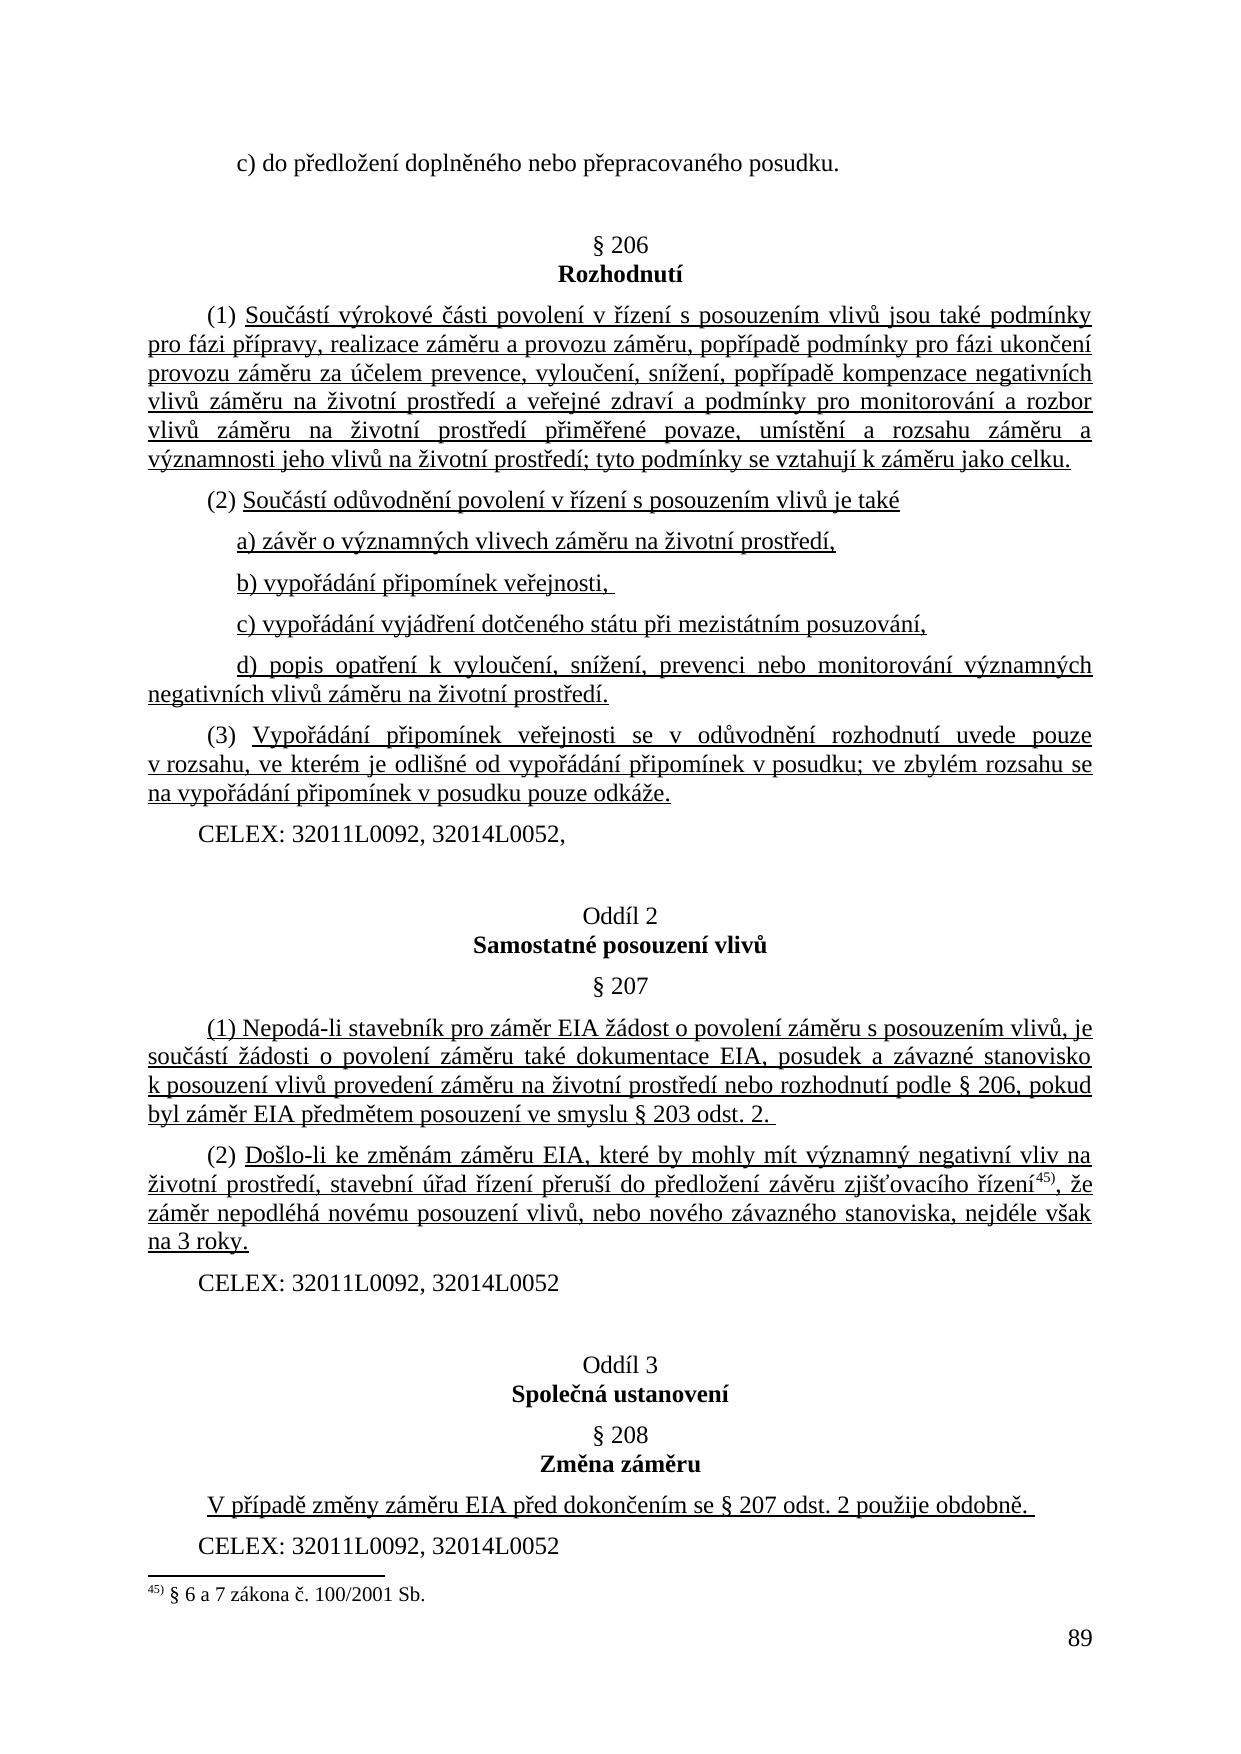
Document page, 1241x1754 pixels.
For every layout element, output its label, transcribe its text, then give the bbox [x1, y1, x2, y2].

text (1) Nepodá-li stavebník pro záměr EIA žádost o povolení záměru s posouzením vlivů, je součástí žádosti o povolení záměru také dokumentace EIA, posudek a závazné stanovisko k posouzení vlivů provedení záměru na životní prostředí nebo rozhodnutí podle § 206, pokud byl záměr EIA předmětem posouzení ve smyslu § 203 odst. 2. [148, 1013, 1093, 1128]
text § 206 Rozhodnutí [148, 230, 1093, 288]
text Oddíl 2 Samostatné posouzení vlivů [148, 901, 1093, 959]
text (2) Došlo-li ke změnám záměru EIA, které by mohly mít významný negativní vliv na životní prostředí, stavební úřad řízení přeruší do předložení závěru zjišťovacího řízení), že záměr nepodléhá novému posouzení vlivů, nebo nového závazného stanoviska, nejdéle však na 3 roky. [148, 1140, 1093, 1194]
text (2) Došlo-li ke změnám záměru EIA, které by mohly mít významný negativní vliv na životní prostředí, stavební úřad řízení přeruší do předložení závěru zjišťovacího řízení), že záměr nepodléhá novému posouzení vlivů, nebo nového závazného stanoviska, nejdéle však na 3 roky. [148, 1195, 1093, 1255]
text (2) Součástí odůvodnění povolení v řízení s posouzením vlivů je také [148, 485, 1093, 514]
text (3) Vypořádání připomínek veřejnosti se v odůvodnění rozhodnutí uvede pouze v rozsahu, ve kterém je odlišné od vypořádání připomínek v posudku; ve zbylém rozsahu se na vypořádání připomínek v posudku pouze odkáže. [148, 775, 1093, 806]
text CELEX: 32011L0092, 32014L0052 [148, 1268, 1093, 1296]
text CELEX: 32011L0092, 32014L0052, [148, 819, 1093, 848]
text § 208 Změna záměru [148, 1420, 1093, 1478]
text b) vypořádání připomínek veřejnosti, [148, 568, 1093, 596]
text Oddíl 3 Společná ustanovení [148, 1350, 1093, 1408]
text c) vypořádání vyjádření dotčeného státu při mezistátním posuzování, [148, 609, 1093, 638]
text CELEX: 32011L0092, 32014L0052 [148, 1531, 1093, 1560]
text d) popis opatření k vyloučení, snížení, prevenci nebo monitorování významných negativních vlivů záměru na životní prostředí. [148, 650, 1093, 708]
text (3) Vypořádání připomínek veřejnosti se v odůvodnění rozhodnutí uvede pouze v rozsahu, ve kterém je odlišné od vypořádání připomínek v posudku; ve zbylém rozsahu se na vypořádání připomínek v posudku pouze odkáže. [148, 720, 1093, 774]
text c) do předložení doplněného nebo přepracovaného posudku. [148, 148, 1093, 176]
text a) závěr o významných vlivech záměru na životní prostředí, [148, 526, 1093, 555]
text V případě změny záměru EIA před dokončením se § 207 odst. 2 použije obdobně. [148, 1490, 1093, 1519]
text § 207 [148, 971, 1093, 1000]
text (1) Součástí výrokové části povolení v řízení s posouzením vlivů jsou také podmínky pro fázi přípravy, realizace záměru a provozu záměru, popřípadě podmínky pro fázi ukončení provozu záměru za účelem prevence, vyloučení, snížení, popřípadě kompenzace negativních vlivů záměru na životní prostředí a veřejné zdraví a podmínky pro monitorování a rozbor vlivů záměru na životní prostředí přiměřené povaze, umístění a rozsahu záměru a významnosti jeho vlivů na životní prostředí; tyto podmínky se vztahují k záměru jako celku. [148, 413, 1093, 473]
text (1) Součástí výrokové části povolení v řízení s posouzením vlivů jsou také podmínky pro fázi přípravy, realizace záměru a provozu záměru, popřípadě podmínky pro fázi ukončení provozu záměru za účelem prevence, vyloučení, snížení, popřípadě kompenzace negativních vlivů záměru na životní prostředí a veřejné zdraví a podmínky pro monitorování a rozbor vlivů záměru na životní prostředí přiměřené povaze, umístění a rozsahu záměru a významnosti jeho vlivů na životní prostředí; tyto podmínky se vztahují k záměru jako celku. [148, 300, 1093, 383]
